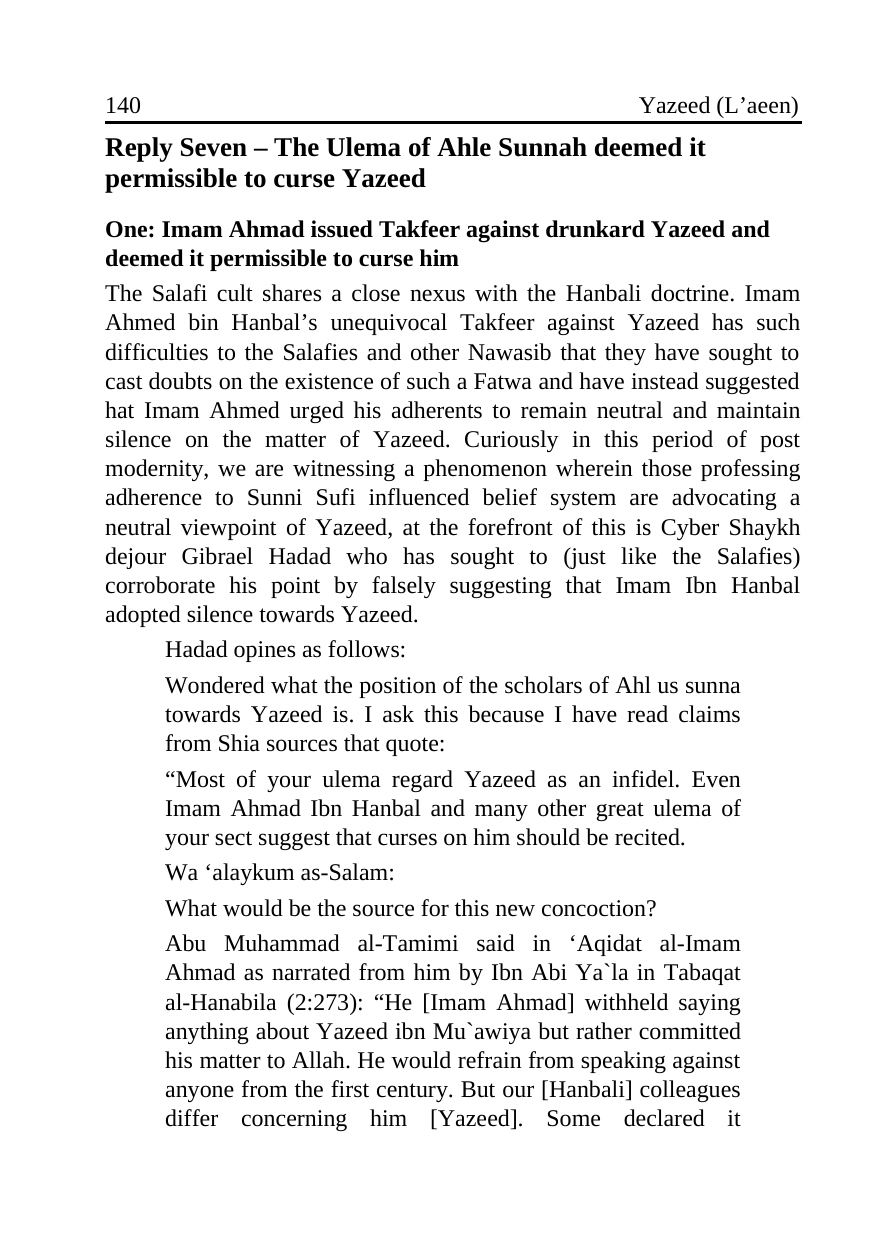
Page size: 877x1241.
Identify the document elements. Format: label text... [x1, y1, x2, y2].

text “Most of your ulema regard Yazeed as an infidel. Even Imam Ahmad Ibn Hanbal and many other great ulema of your sect suggest that curses on him should be recited. [165, 764, 742, 851]
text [165, 928, 742, 1132]
text What would be the source for this new concoction? [165, 893, 742, 922]
subtitle One: Imam Ahmad issued Takfeer against drunkard Yazeed and deemed it permissible to curse him [105, 214, 802, 272]
text The Salafi cult shares a close nexus with the Hanbali doctrine. Imam Ahmed bin Hanbal’s unequivocal Takfeer against Yazeed has such difficulties to the Salafies and other Nawasib that they have sought to cast doubts on the existence of such a Fatwa and have instead suggested hat Imam Ahmed urged his adherents to remain neutral and maintain silence on the matter of Yazeed. Curiously in this period of post modernity, we are witnessing a phenomenon wherein those professing adherence to Sunni Sufi influenced belief system are advocating a neutral viewpoint of Yazeed, at the forefront of this is Cyber Shaykh dejour Gibrael Hadad who has sought to (just like the Salafies) corroborate his point by falsely suggesting that Imam Ibn Hanbal adopted silence towards Yazeed. [105, 278, 802, 628]
subtitle Reply Seven – The Ulema of Ahle Sunnah deemed it permissible to curse Yazeed [105, 131, 802, 193]
text Wondered what the position of the scholars of Ahl us sunna towards Yazeed is. I ask this because I have read claims from Shia sources that quote: [165, 670, 742, 757]
text Hadad opines as follows: [165, 634, 742, 664]
text Wa ‘alaykum as-Salam: [165, 857, 742, 887]
